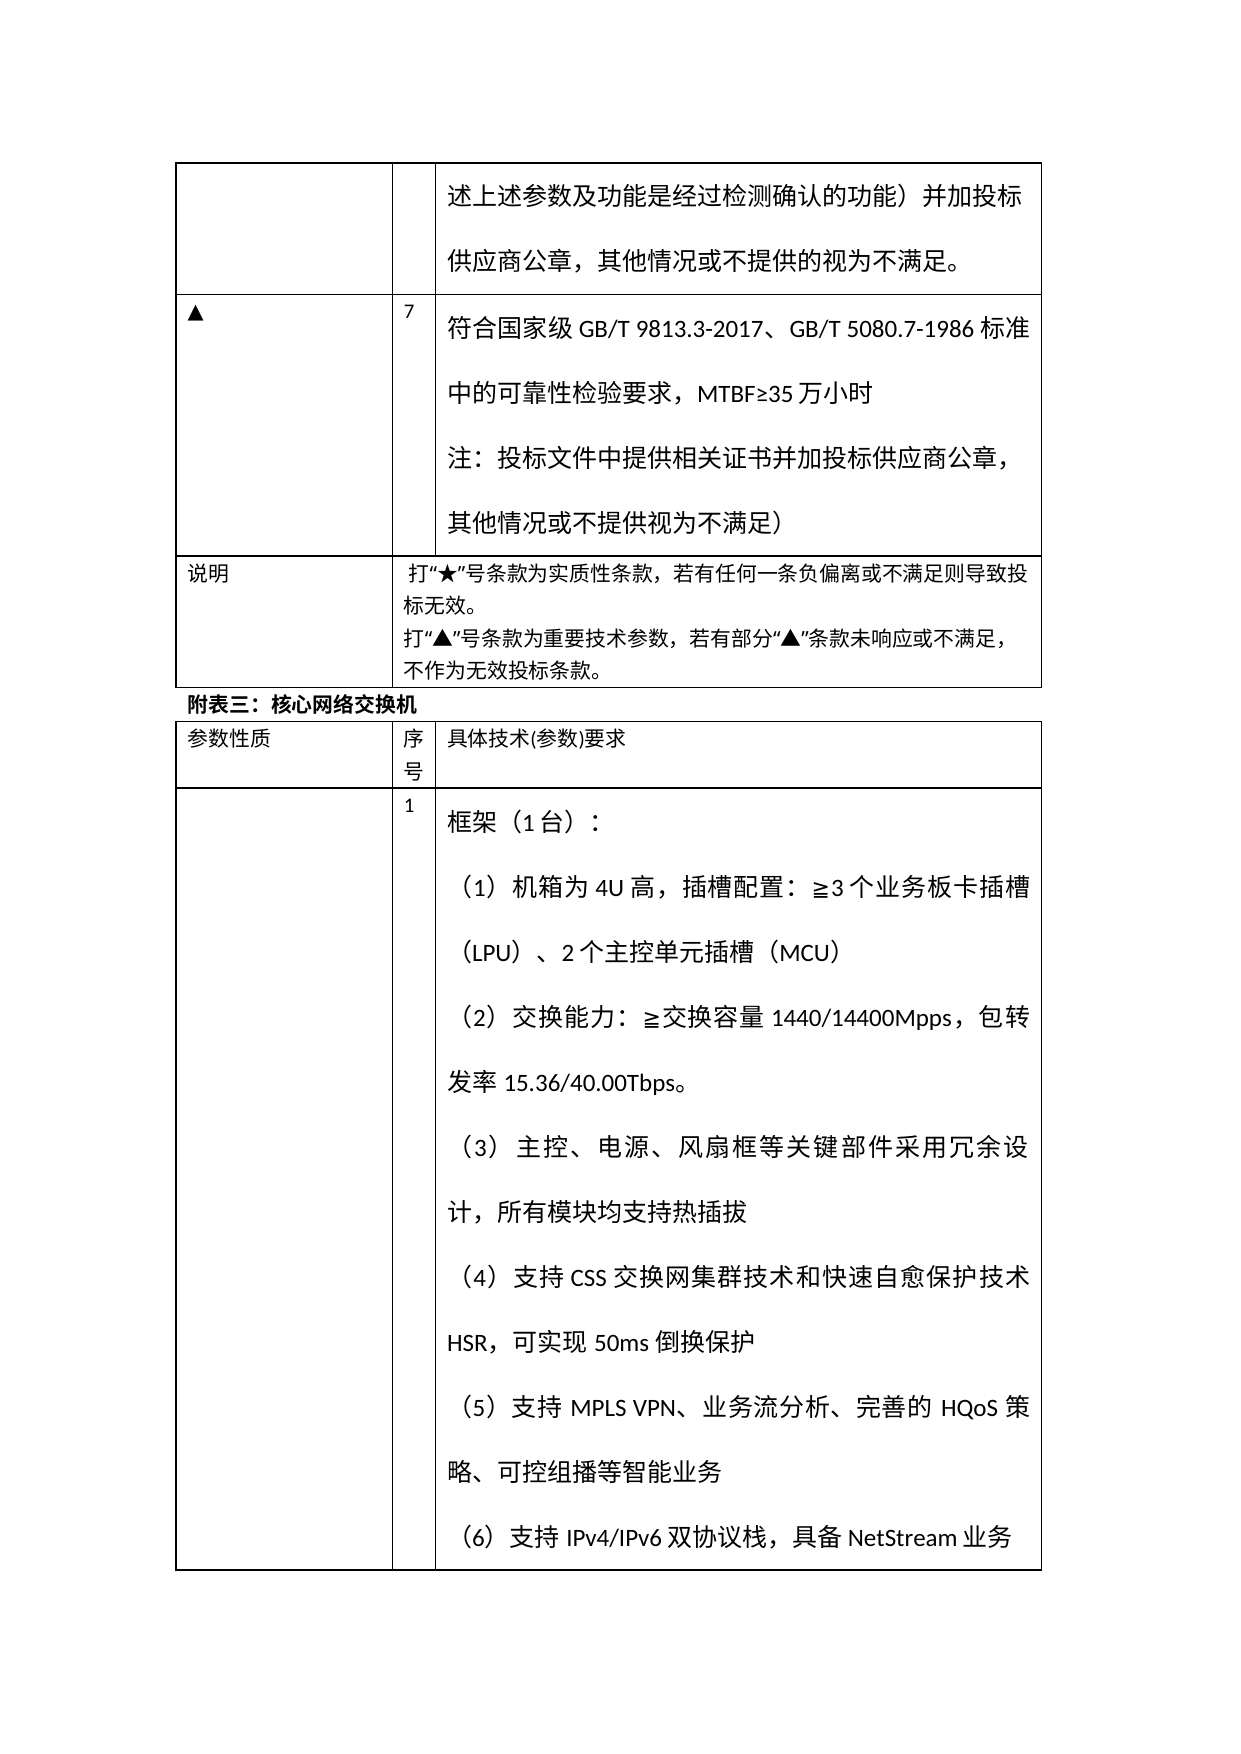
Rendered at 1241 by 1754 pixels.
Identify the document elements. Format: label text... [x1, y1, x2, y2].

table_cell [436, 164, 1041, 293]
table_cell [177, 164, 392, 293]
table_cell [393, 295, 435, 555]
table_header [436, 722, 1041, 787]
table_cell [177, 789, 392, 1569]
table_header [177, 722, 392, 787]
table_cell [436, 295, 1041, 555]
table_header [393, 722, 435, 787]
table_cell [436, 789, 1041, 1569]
text 附表三：核心网络交换机 [187, 688, 1053, 721]
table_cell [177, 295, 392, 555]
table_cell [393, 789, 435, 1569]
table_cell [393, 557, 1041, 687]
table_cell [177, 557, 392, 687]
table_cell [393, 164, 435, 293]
